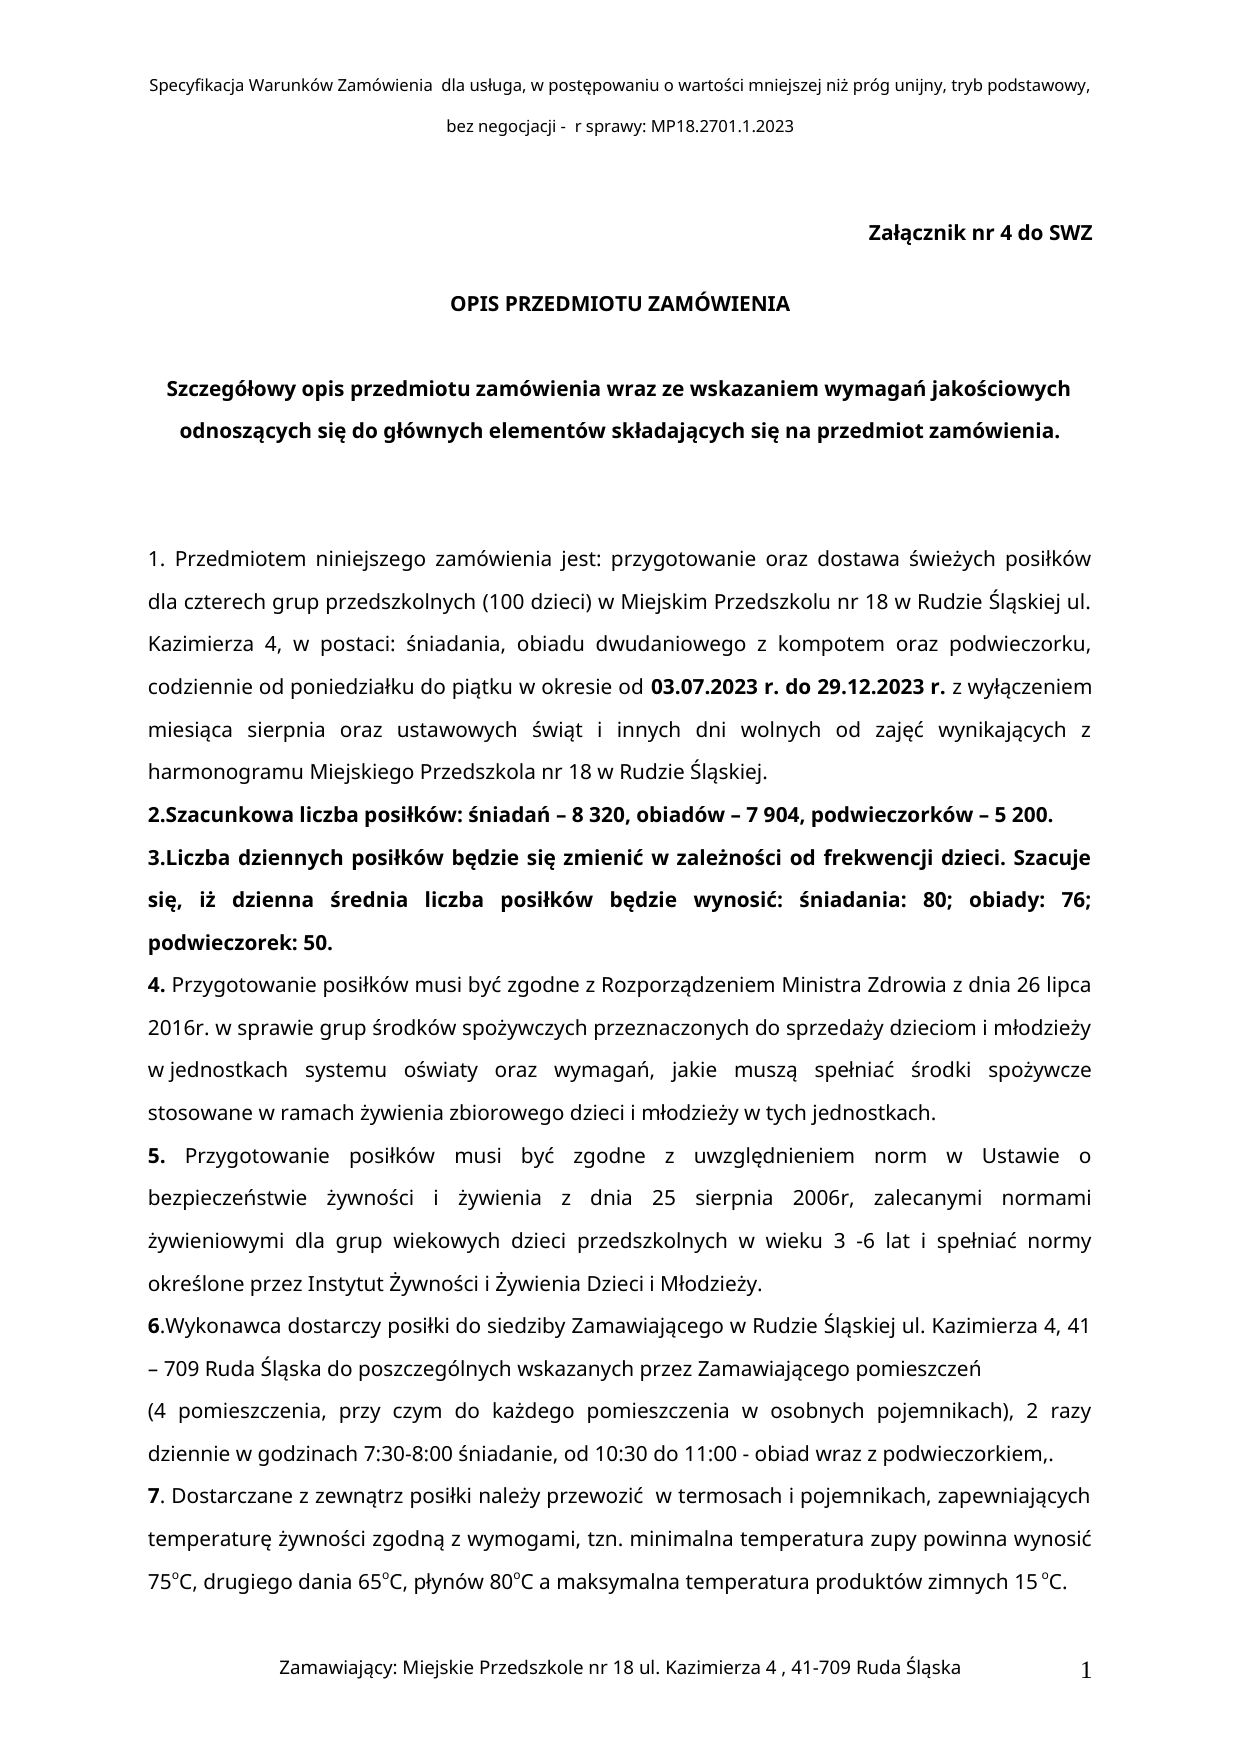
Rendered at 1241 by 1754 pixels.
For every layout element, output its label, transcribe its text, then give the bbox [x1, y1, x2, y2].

text 3.Liczba dziennych posiłków będzie się zmienić w zależności od frekwencji dzieci. Szacuje się, iż dzienna średnia liczba posiłków będzie wynosić: śniadania: 80; obiady: 76; podwieczorek: 50. [148, 843, 1092, 956]
text 4. Przygotowanie posiłków musi być zgodne z Rozporządzeniem Ministra Zdrowia z dnia 26 lipca 2016r. w sprawie grup środków spożywczych przeznaczonych do sprzedaży dzieciom i młodzieży w jednostkach systemu oświaty oraz wymagań, jakie muszą spełniać środki spożywcze stosowane w ramach żywienia zbiorowego dzieci i młodzieży w tych jednostkach. [148, 970, 1092, 1127]
text 1. Przedmiotem niniejszego zamówienia jest: przygotowanie oraz dostawa świeżych posiłków dla czterech grup przedszkolnych (100 dzieci) w Miejskim Przedszkolu nr 18 w Rudzie Śląskiej ul. Kazimierza 4, w postaci: śniadania, obiadu dwudaniowego z kompotem oraz podwieczorku, codziennie od poniedziałku do piątku w okresie od 03.07.2023 r. do 29.12.2023 r. z wyłączeniem miesiąca sierpnia oraz ustawowych świąt i innych dni wolnych od zajęć wynikających z harmonogramu Miejskiego Przedszkola nr 18 w Rudzie Śląskiej. [148, 544, 1092, 786]
text Załącznik nr 4 do SWZ [148, 218, 1092, 246]
text (4 pomieszczenia, przy czym do każdego pomieszczenia w osobnych pojemnikach), 2 razy dziennie w godzinach 7:30-8:00 śniadanie, od 10:30 do 11:00 - obiad wraz z podwieczorkiem,. [148, 1396, 1092, 1467]
text Szczegółowy opis przedmiotu zamówienia wraz ze wskazaniem wymagań jakościowych odnoszących się do głównych elementów składających się na przedmiot zamówienia. [145, 374, 1092, 445]
text OPIS PRZEDMIOTU ZAMÓWIENIA [148, 289, 1092, 317]
text 7. Dostarczane z zewnątrz posiłki należy przewozić w termosach i pojemnikach, zapewniających temperaturę żywności zgodną z wymogami, tzn. minimalna temperatura zupy powinna wynosić 75oC, drugiego dania 65oC, płynów 80oC a maksymalna temperatura produktów zimnych 15 oC. [148, 1482, 1092, 1595]
text 2.Szacunkowa liczba posiłków: śniadań – 8 320, obiadów – 7 904, podwieczorków – 5 200. [148, 800, 1092, 828]
text 5. Przygotowanie posiłków musi być zgodne z uwzględnieniem norm w Ustawie o bezpieczeństwie żywności i żywienia z dnia 25 sierpnia 2006r, zalecanymi normami żywieniowymi dla grup wiekowych dzieci przedszkolnych w wieku 3 -6 lat i spełniać normy określone przez Instytut Żywności i Żywienia Dzieci i Młodzieży. [148, 1141, 1092, 1297]
text 6.Wykonawca dostarczy posiłki do siedziby Zamawiającego w Rudzie Śląskiej ul. Kazimierza 4, 41 – 709 Ruda Śląska do poszczególnych wskazanych przez Zamawiającego pomieszczeń [148, 1311, 1092, 1382]
